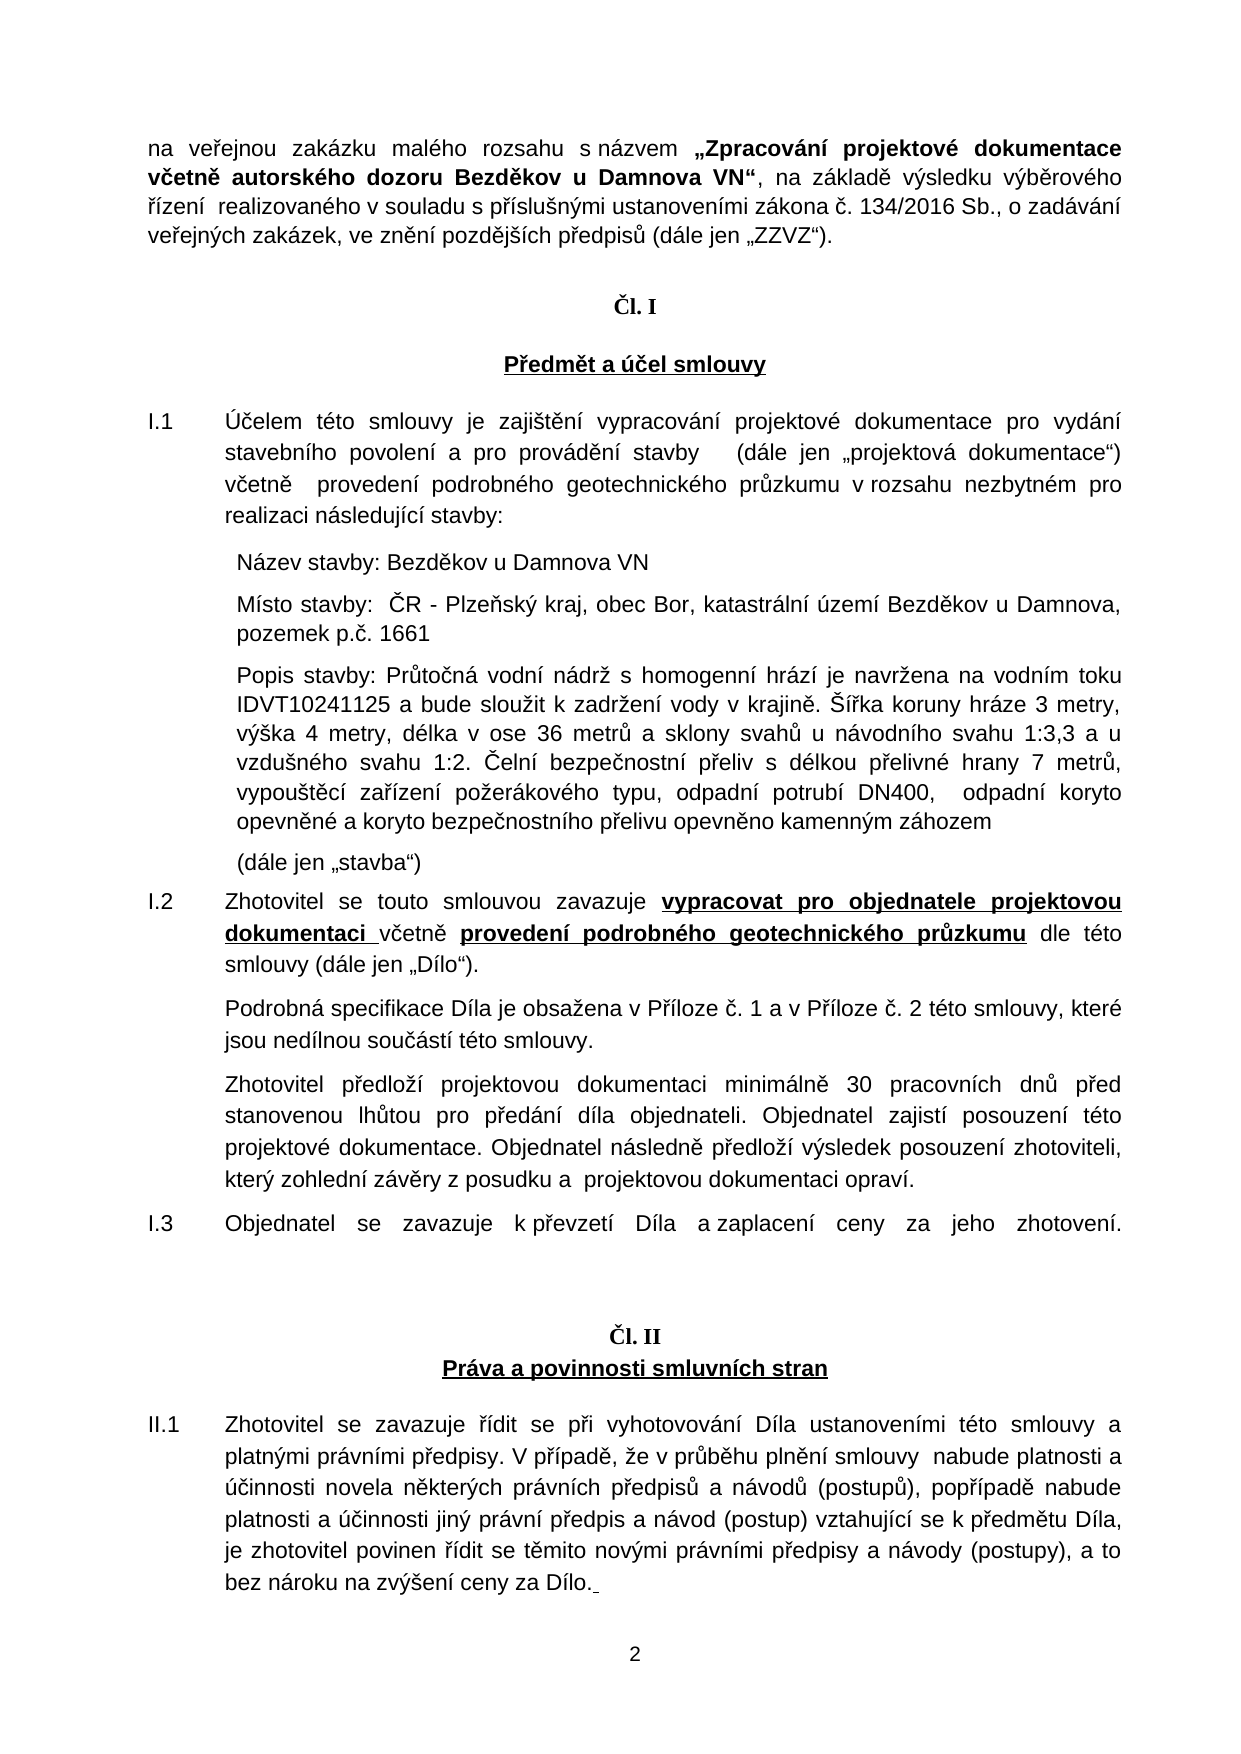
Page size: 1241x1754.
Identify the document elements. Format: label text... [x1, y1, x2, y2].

list Zhotovitel se zavazuje řídit se při vyhotovování Díla ustanoveními této smlouvy a platnými právními předpisy. V případě, že v průběhu plnění smlouvy nabude platnosti a účinnosti novela některých právních předpisů a návodů (postupů), popřípadě nabude platnosti a účinnosti jiný právní předpis a návod (postup) vztahující se k předmětu Díla, je zhotovitel povinen řídit se těmito novými právními předpisy a návody (postupy), a to bez nároku na zvýšení ceny za Dílo. [148, 1411, 1122, 1595]
text Práva a povinnosti smluvních stran [148, 1323, 1122, 1381]
text na veřejnou zakázku malého rozsahu s názvem „Zpracování projektové dokumentace včetně autorského dozoru Bezděkov u Damnova VN“, na základě výsledku výběrového řízení realizovaného v souladu s příslušnými ustanoveními zákona č. 134/2016 Sb., o zadávání veřejných zakázek, ve znění pozdějších předpisů (dále jen „ZZVZ“). [148, 133, 1122, 249]
text Čl. I [148, 262, 1122, 320]
text Místo stavby: ČR - Plzeňský kraj, obec Bor, katastrální území Bezděkov u Damnova, pozemek p.č. 1661 [236, 588, 1122, 646]
text Název stavby: Bezděkov u Damnova VN [236, 546, 1122, 576]
list Zhotovitel se touto smlouvou zavazuje vypracovat pro objednatele projektovou dokumentaci včetně provedení podrobného geotechnického průzkumu dle této smlouvy (dále jen „Dílo“). [148, 888, 1122, 978]
text Popis stavby: Průtočná vodní nádrž s homogenní hrází je navržena na vodním toku IDVT10241125 a bude sloužit k zadržení vody v krajině. Šířka koruny hráze 3 metry, výška 4 metry, délka v ose 36 metrů a sklony svahů u návodního svahu 1:3,3 a u vzdušného svahu 1:2. Čelní bezpečnostní přeliv s délkou přelivné hrany 7 metrů, vypouštěcí zařízení požerákového typu, odpadní potrubí DN400, odpadní koryto opevněné a koryto bezpečnostního přelivu opevněno kamenným záhozem [236, 659, 1122, 834]
text (dále jen „stavba“) [148, 846, 1122, 876]
list Podrobná specifikace Díla je obsažena v Příloze č. 1 a v Příloze č. 2 této smlouvy, které jsou nedílnou součástí této smlouvy. [224, 995, 1122, 1053]
list Účelem této smlouvy je zajištění vypracování projektové dokumentace pro vydání stavebního povolení a pro provádění stavby (dále jen „projektová dokumentace“) včetně provedení podrobného geotechnického průzkumu v rozsahu nezbytném pro realizaci následující stavby: [148, 408, 1122, 529]
list Objednatel se zavazuje k převzetí Díla a zaplacení ceny za jeho zhotovení. [148, 1210, 1122, 1268]
list Zhotovitel předloží projektovou dokumentaci minimálně 30 pracovních dnů před stanovenou lhůtou pro předání díla objednateli. Objednatel zajistí posouzení této projektové dokumentace. Objednatel následně předloží výsledek posouzení zhotoviteli, který zohlední závěry z posudku a projektovou dokumentaci opraví. [224, 1071, 1122, 1192]
text Předmět a účel smlouvy [148, 349, 1122, 378]
